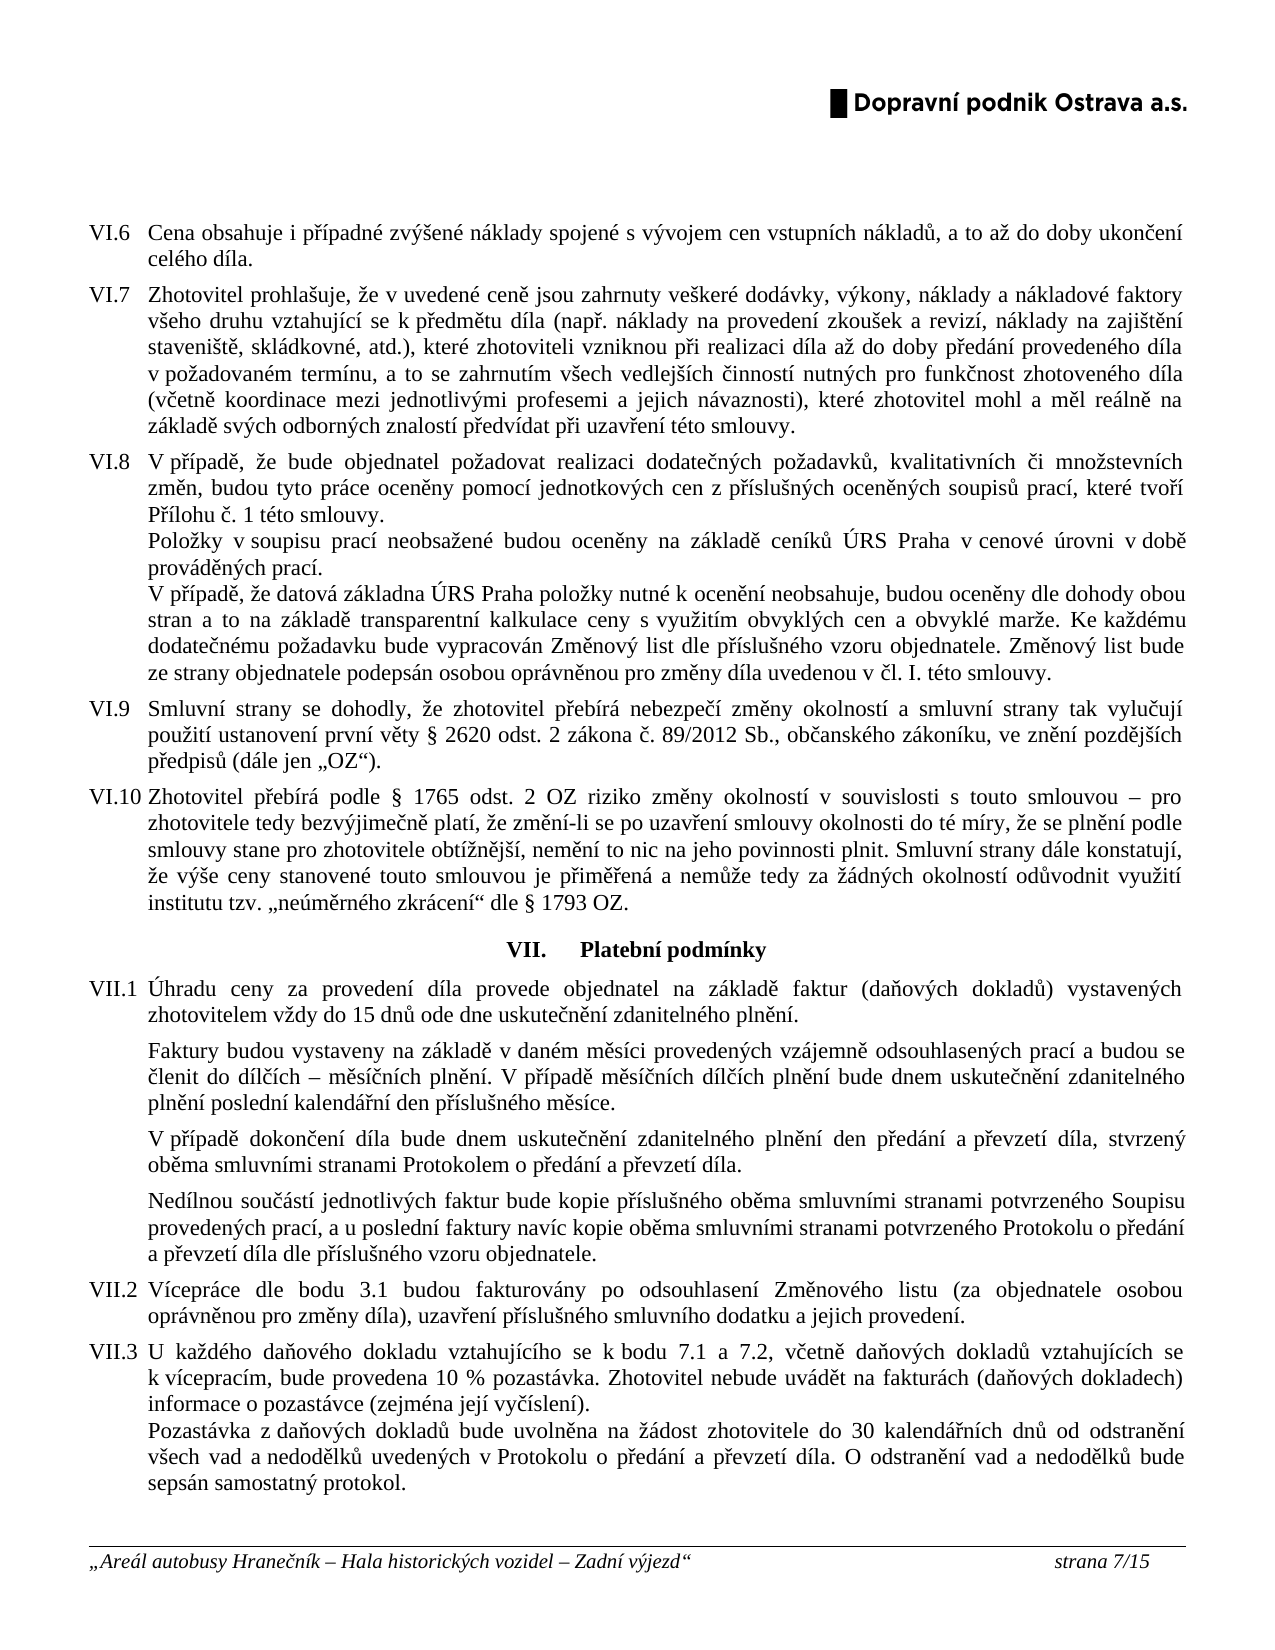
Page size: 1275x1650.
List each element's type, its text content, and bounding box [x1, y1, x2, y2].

list Zhotovitel přebírá podle § 1765 odst. 2 OZ riziko změny okolností v souvislosti s touto smlouvou – pro zhotovitele tedy bezvýjimečně platí, že změní-li se po uzavření smlouvy okolnosti do té míry, že se plnění podle smlouvy stane pro zhotovitele obtížnější, nemění to nic na jeho povinnosti plnit. Smluvní strany dále konstatují, že výše ceny stanovené touto smlouvou je přiměřená a nemůže tedy za žádných okolností odůvodnit využití institutu tzv. „neúměrného zkrácení“ dle § 1793 OZ. [89, 783, 1184, 915]
list Úhradu ceny za provedení díla provede objednatel na základě faktur (daňových dokladů) vystavených zhotovitelem vždy do 15 dnů ode dne uskutečnění zdanitelného plnění. [89, 974, 1184, 1027]
text Faktury budou vystaveny na základě v daném měsíci provedených vzájemně odsouhlasených prací a budou se členit do dílčích – měsíčních plnění. V případě měsíčních dílčích plnění bude dnem uskutečnění zdanitelného plnění poslední kalendářní den příslušného měsíce. [148, 1037, 1186, 1116]
text V případě, že datová základna ÚRS Praha položky nutné k ocenění neobsahuje, budou oceněny dle dohody obou stran a to na základě transparentní kalkulace ceny s využitím obvyklých cen a obvyklé marže. Ke každému dodatečnému požadavku bude vypracován Změnový list dle příslušného vzoru objednatele. Změnový list bude ze strany objednatele podepsán osobou oprávněnou pro změny díla uvedenou v čl. I. této smlouvy. [148, 580, 1186, 685]
list U každého daňového dokladu vztahujícího se k bodu 7.1 a 7.2, včetně daňových dokladů vztahujících se k vícepracím, bude provedena 10 % pozastávka. Zhotovitel nebude uvádět na fakturách (daňových dokladech) informace o pozastávce (zejména její vyčíslení). [89, 1338, 1184, 1417]
list V případě, že bude objednatel požadovat realizaci dodatečných požadavků, kvalitativních či množstevních změn, budou tyto práce oceněny pomocí jednotkových cen z příslušných oceněných soupisů prací, které tvoří Přílohu č. 1 této smlouvy. [89, 448, 1184, 527]
list Zhotovitel prohlašuje, že v uvedené ceně jsou zahrnuty veškeré dodávky, výkony, náklady a nákladové faktory všeho druhu vztahující se k předmětu díla (např. náklady na provedení zkoušek a revizí, náklady na zajištění staveniště, skládkovné, atd.), které zhotoviteli vzniknou při realizaci díla až do doby předání provedeného díla v požadovaném termínu, a to se zahrnutím všech vedlejších činností nutných pro funkčnost zhotoveného díla (včetně koordinace mezi jednotlivými profesemi a jejich návaznosti), které zhotovitel mohl a měl reálně na základě svých odborných znalostí předvídat při uzavření této smlouvy. [89, 281, 1184, 439]
list Cena obsahuje i případné zvýšené náklady spojené s vývojem cen vstupních nákladů, a to až do doby ukončení celého díla. [89, 218, 1184, 271]
picture [830, 89, 1187, 118]
text Položky v soupisu prací neobsažené budou oceněny na základě ceníků ÚRS Praha v cenové úrovni v době prováděných prací. [148, 527, 1186, 580]
text Nedílnou součástí jednotlivých faktur bude kopie příslušného oběma smluvními stranami potvrzeného Soupisu provedených prací, a u poslední faktury navíc kopie oběma smluvními stranami potvrzeného Protokolu o předání a převzetí díla dle příslušného vzoru objednatele. [148, 1187, 1186, 1266]
text V případě dokončení díla bude dnem uskutečnění zdanitelného plnění den předání a převzetí díla, stvrzený oběma smluvními stranami Protokolem o předání a převzetí díla. [148, 1125, 1186, 1178]
text Pozastávka z daňových dokladů bude uvolněna na žádost zhotovitele do 30 kalendářních dnů od odstranění všech vad a nedodělků uvedených v Protokolu o předání a převzetí díla. O odstranění vad a nedodělků bude sepsán samostatný protokol. [148, 1417, 1186, 1496]
subtitle Platební podmínky [89, 936, 1184, 962]
list Vícepráce dle bodu 3.1 budou fakturovány po odsouhlasení Změnového listu (za objednatele osobou oprávněnou pro změny díla), uzavření příslušného smluvního dodatku a jejich provedení. [89, 1276, 1184, 1328]
list Smluvní strany se dohodly, že zhotovitel přebírá nebezpečí změny okolností a smluvní strany tak vylučují použití ustanovení první věty § 2620 odst. 2 zákona č. 89/2012 Sb., občanského zákoníku, ve znění pozdějších předpisů (dále jen „OZ“). [89, 695, 1184, 774]
